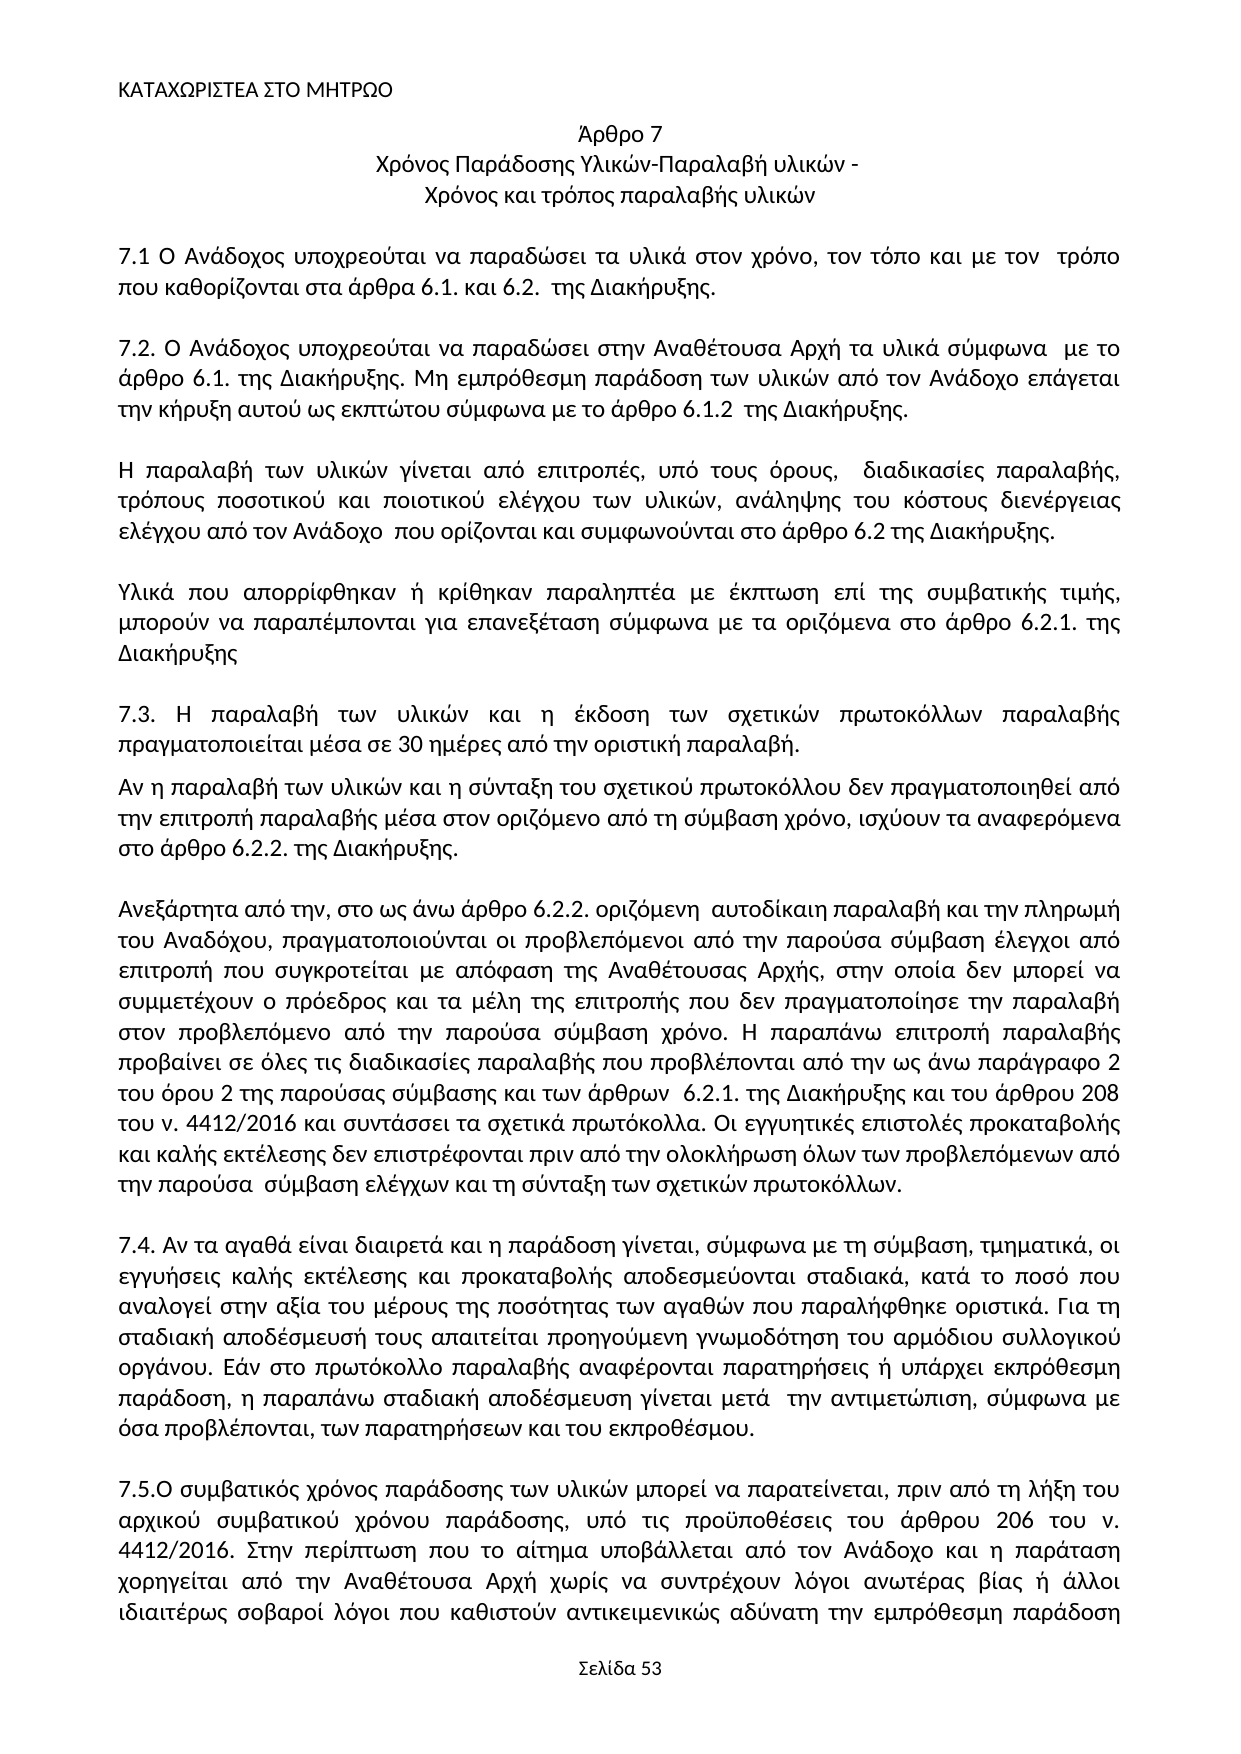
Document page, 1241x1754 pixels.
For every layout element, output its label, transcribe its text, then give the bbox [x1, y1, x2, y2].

text Υλικά που απορρίφθηκαν ή κρίθηκαν παραληπτέα με έκπτωση επί της συμβατικής τιμής, μπορούν να παραπέμπονται για επανεξέταση σύμφωνα με τα οριζόμενα στο άρθρο 6.2.1. της Διακήρυξης [118, 576, 1122, 667]
text 7.2. Ο Ανάδοχος υποχρεούται να παραδώσει στην Αναθέτουσα Αρχή τα υλικά σύμφωνα με το άρθρο 6.1. της Διακήρυξης. Μη εμπρόθεσμη παράδοση των υλικών από τον Ανάδοχο επάγεται την κήρυξη αυτού ως εκπτώτου σύμφωνα με το άρθρο 6.1.2 της Διακήρυξης. [118, 332, 1122, 423]
text H παραλαβή των υλικών γίνεται από επιτροπές, υπό τους όρους, διαδικασίες παραλαβής, τρόπους ποσοτικού και ποιοτικού ελέγχου των υλικών, ανάληψης του κόστους διενέργειας ελέγχου από τον Ανάδοχο που ορίζονται και συμφωνούνται στο άρθρο 6.2 της Διακήρυξης. [118, 454, 1122, 545]
text Χρόνος Παράδοσης Υλικών-Παραλαβή υλικών - Χρόνος και τρόπος παραλαβής υλικών [118, 149, 1122, 210]
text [118, 1473, 1122, 1626]
text Αν η παραλαβή των υλικών και η σύνταξη του σχετικού πρωτοκόλλου δεν πραγματοποιηθεί από την επιτροπή παραλαβής μέσα στον οριζόμενο από τη σύμβαση χρόνο, ισχύουν τα αναφερόμενα στο άρθρο 6.2.2. της Διακήρυξης. [118, 772, 1122, 863]
text 7.3. Η παραλαβή των υλικών και η έκδοση των σχετικών πρωτοκόλλων παραλαβής πραγματοποιείται μέσα σε 30 ημέρες από την οριστική παραλαβή. [118, 698, 1122, 759]
text Άρθρο 7 [118, 118, 1122, 149]
text Ανεξάρτητα από την, στο ως άνω άρθρο 6.2.2. οριζόμενη αυτοδίκαιη παραλαβή και την πληρωμή του Αναδόχου, πραγματοποιούνται οι προβλεπόμενοι από την παρούσα σύμβαση έλεγχοι από επιτροπή που συγκροτείται με απόφαση της Αναθέτουσας Αρχής, στην οποία δεν μπορεί να συμμετέχουν ο πρόεδρος και τα μέλη της επιτροπής που δεν πραγματοποίησε την παραλαβή στον προβλεπόμενο από την παρούσα σύμβαση χρόνο. Η παραπάνω επιτροπή παραλαβής προβαίνει σε όλες τις διαδικασίες παραλαβής που προβλέπονται από την ως άνω παράγραφο 2 του όρου 2 της παρούσας σύμβασης και των άρθρων 6.2.1. της Διακήρυξης και του άρθρου 208 του ν. 4412/2016 και συντάσσει τα σχετικά πρωτόκολλα. Οι εγγυητικές επιστολές προκαταβολής και καλής εκτέλεσης δεν επιστρέφονται πριν από την ολοκλήρωση όλων των προβλεπόμενων από την παρούσα σύμβαση ελέγχων και τη σύνταξη των σχετικών πρωτοκόλλων. [118, 894, 1122, 1199]
text 7.4. Αν τα αγαθά είναι διαιρετά και η παράδοση γίνεται, σύμφωνα με τη σύμβαση, τμηματικά, οι εγγυήσεις καλής εκτέλεσης και προκαταβολής αποδεσμεύονται σταδιακά, κατά το ποσό που αναλογεί στην αξία του μέρους της ποσότητας των αγαθών που παραλήφθηκε οριστικά. Για τη σταδιακή αποδέσμευσή τους απαιτείται προηγούμενη γνωμοδότηση του αρμόδιου συλλογικού οργάνου. Εάν στο πρωτόκολλο παραλαβής αναφέρονται παρατηρήσεις ή υπάρχει εκπρόθεσμη παράδοση, η παραπάνω σταδιακή αποδέσμευση γίνεται μετά την αντιμετώπιση, σύμφωνα με όσα προβλέπονται, των παρατηρήσεων και του εκπροθέσμου. [118, 1229, 1122, 1443]
text 7.1 Ο Ανάδοχος υποχρεούται να παραδώσει τα υλικά στον χρόνο, τον τόπο και με τον τρόπο που καθορίζονται στα άρθρα 6.1. και 6.2. της Διακήρυξης. [118, 240, 1122, 301]
